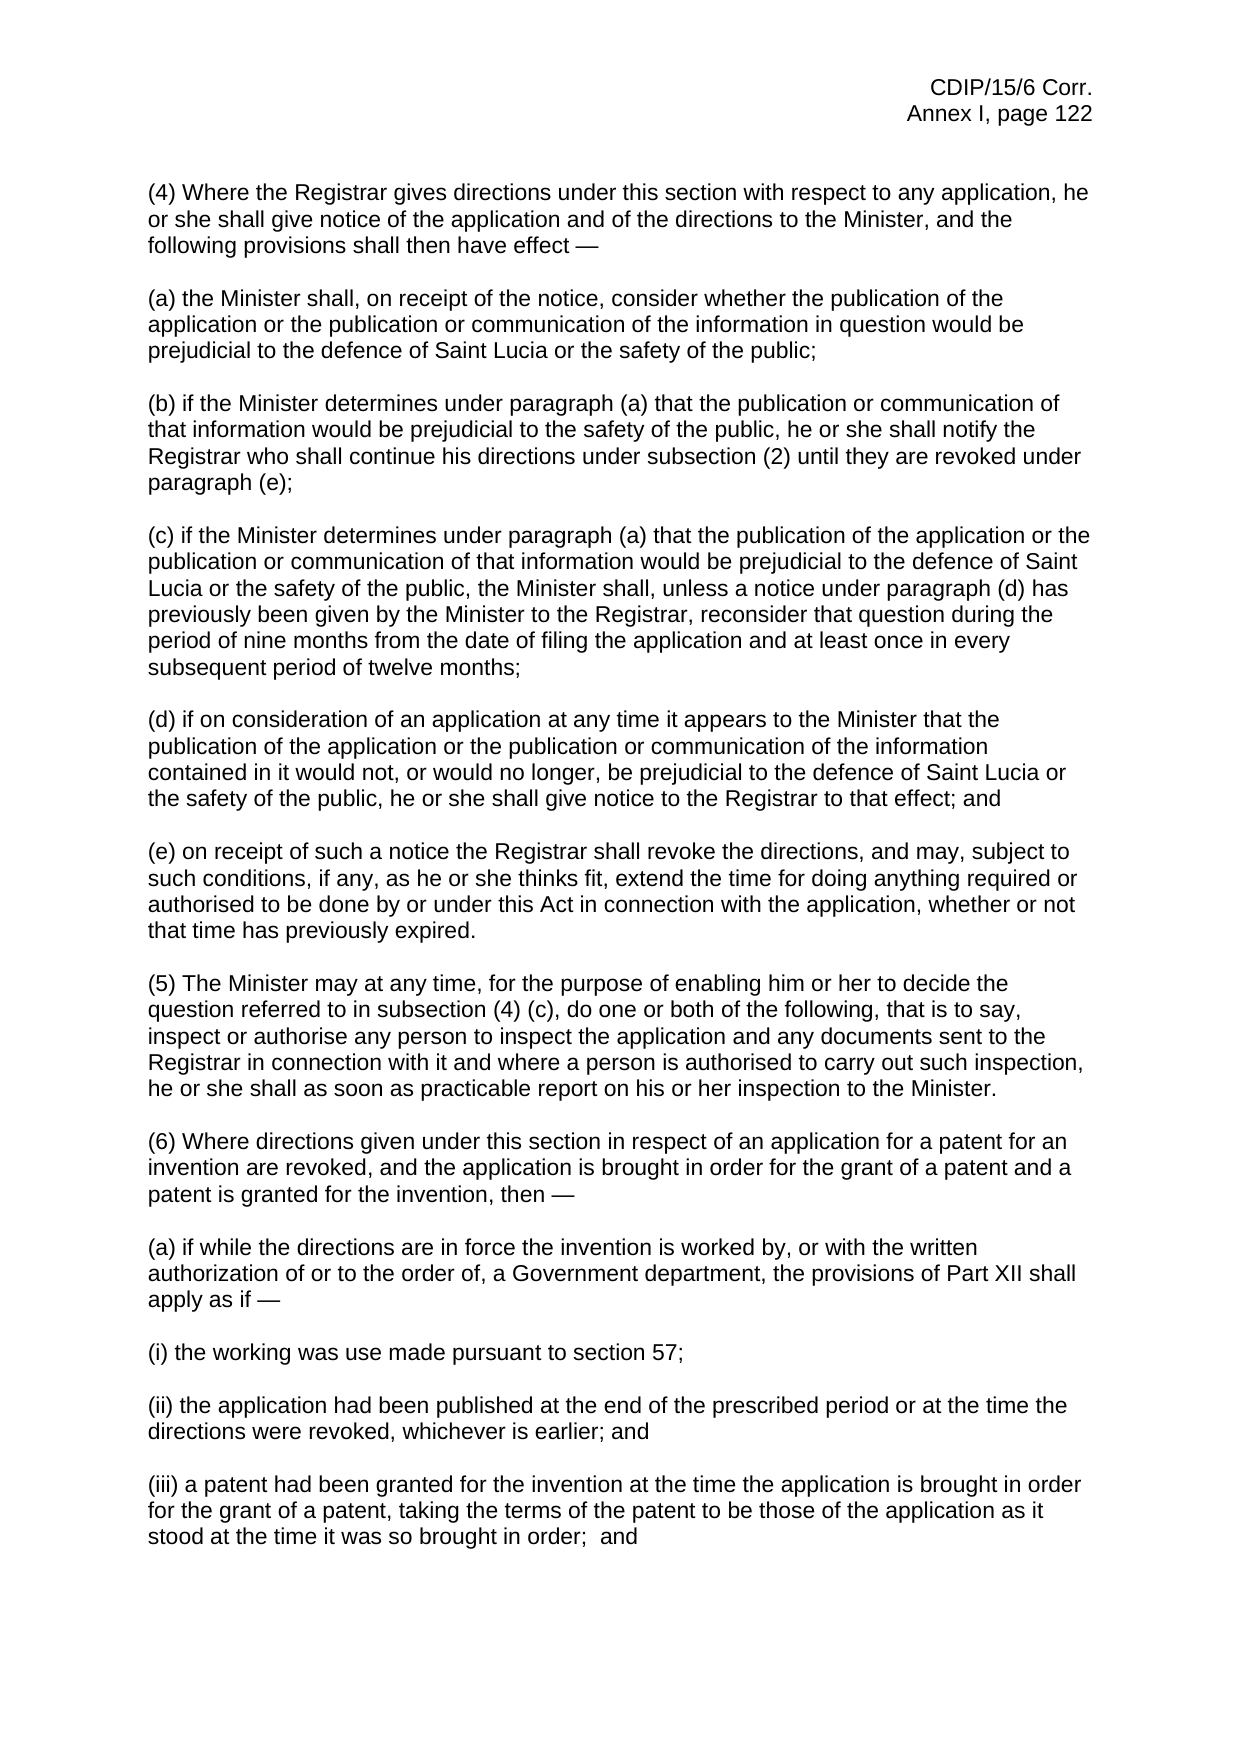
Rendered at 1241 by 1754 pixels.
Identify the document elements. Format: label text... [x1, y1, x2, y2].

text (6) Where directions given under this section in respect of an application for a patent for an invention are revoked, and the application is brought in order for the grant of a patent and a patent is granted for the invention, then — [148, 1128, 1093, 1207]
text (d) if on consideration of an application at any time it appears to the Minister that the publication of the application or the publication or communication of the information contained in it would not, or would no longer, be prejudicial to the defence of Saint Lucia or the safety of the public, he or she shall give notice to the Registrar to that effect; and [148, 706, 1093, 812]
text (b) if the Minister determines under paragraph (a) that the publication or communication of that information would be prejudicial to the safety of the public, he or she shall notify the Registrar who shall continue his directions under subsection (2) until they are revoked under paragraph (e); [148, 390, 1093, 496]
text (iii) a patent had been granted for the invention at the time the application is brought in order for the grant of a patent, taking the terms of the patent to be those of the application as it stood at the time it was so brought in order; and [148, 1471, 1093, 1550]
text (4) Where the Registrar gives directions under this section with respect to any application, he or she shall give notice of the application and of the directions to the Minister, and the following provisions shall then have effect — [148, 179, 1093, 258]
text (e) on receipt of such a notice the Registrar shall revoke the directions, and may, subject to such conditions, if any, as he or she thinks fit, extend the time for doing anything required or authorised to be done by or under this Act in connection with the application, whether or not that time has previously expired. [148, 838, 1093, 943]
text (i) the working was use made pursuant to section 57; [148, 1339, 1093, 1365]
text (c) if the Minister determines under paragraph (a) that the publication of the application or the publication or communication of that information would be prejudicial to the defence of Saint Lucia or the safety of the public, the Minister shall, unless a notice under paragraph (d) has previously been given by the Minister to the Registrar, reconsider that question during the period of nine months from the date of filing the application and at least once in every subsequent period of twelve months; [148, 522, 1093, 680]
text (5) The Minister may at any time, for the purpose of enabling him or her to decide the question referred to in subsection (4) (c), do one or both of the following, that is to say, inspect or authorise any person to inspect the application and any documents sent to the Registrar in connection with it and where a person is authorised to carry out such inspection, he or she shall as soon as practicable report on his or her inspection to the Minister. [148, 970, 1093, 1102]
text (a) the Minister shall, on receipt of the notice, consider whether the publication of the application or the publication or communication of the information in question would be prejudicial to the defence of Saint Lucia or the safety of the public; [148, 285, 1093, 364]
text (a) if while the directions are in force the invention is worked by, or with the written authorization of or to the order of, a Government department, the provisions of Part XII shall apply as if — [148, 1233, 1093, 1312]
text (ii) the application had been published at the end of the prescribed period or at the time the directions were revoked, whichever is earlier; and [148, 1392, 1093, 1444]
